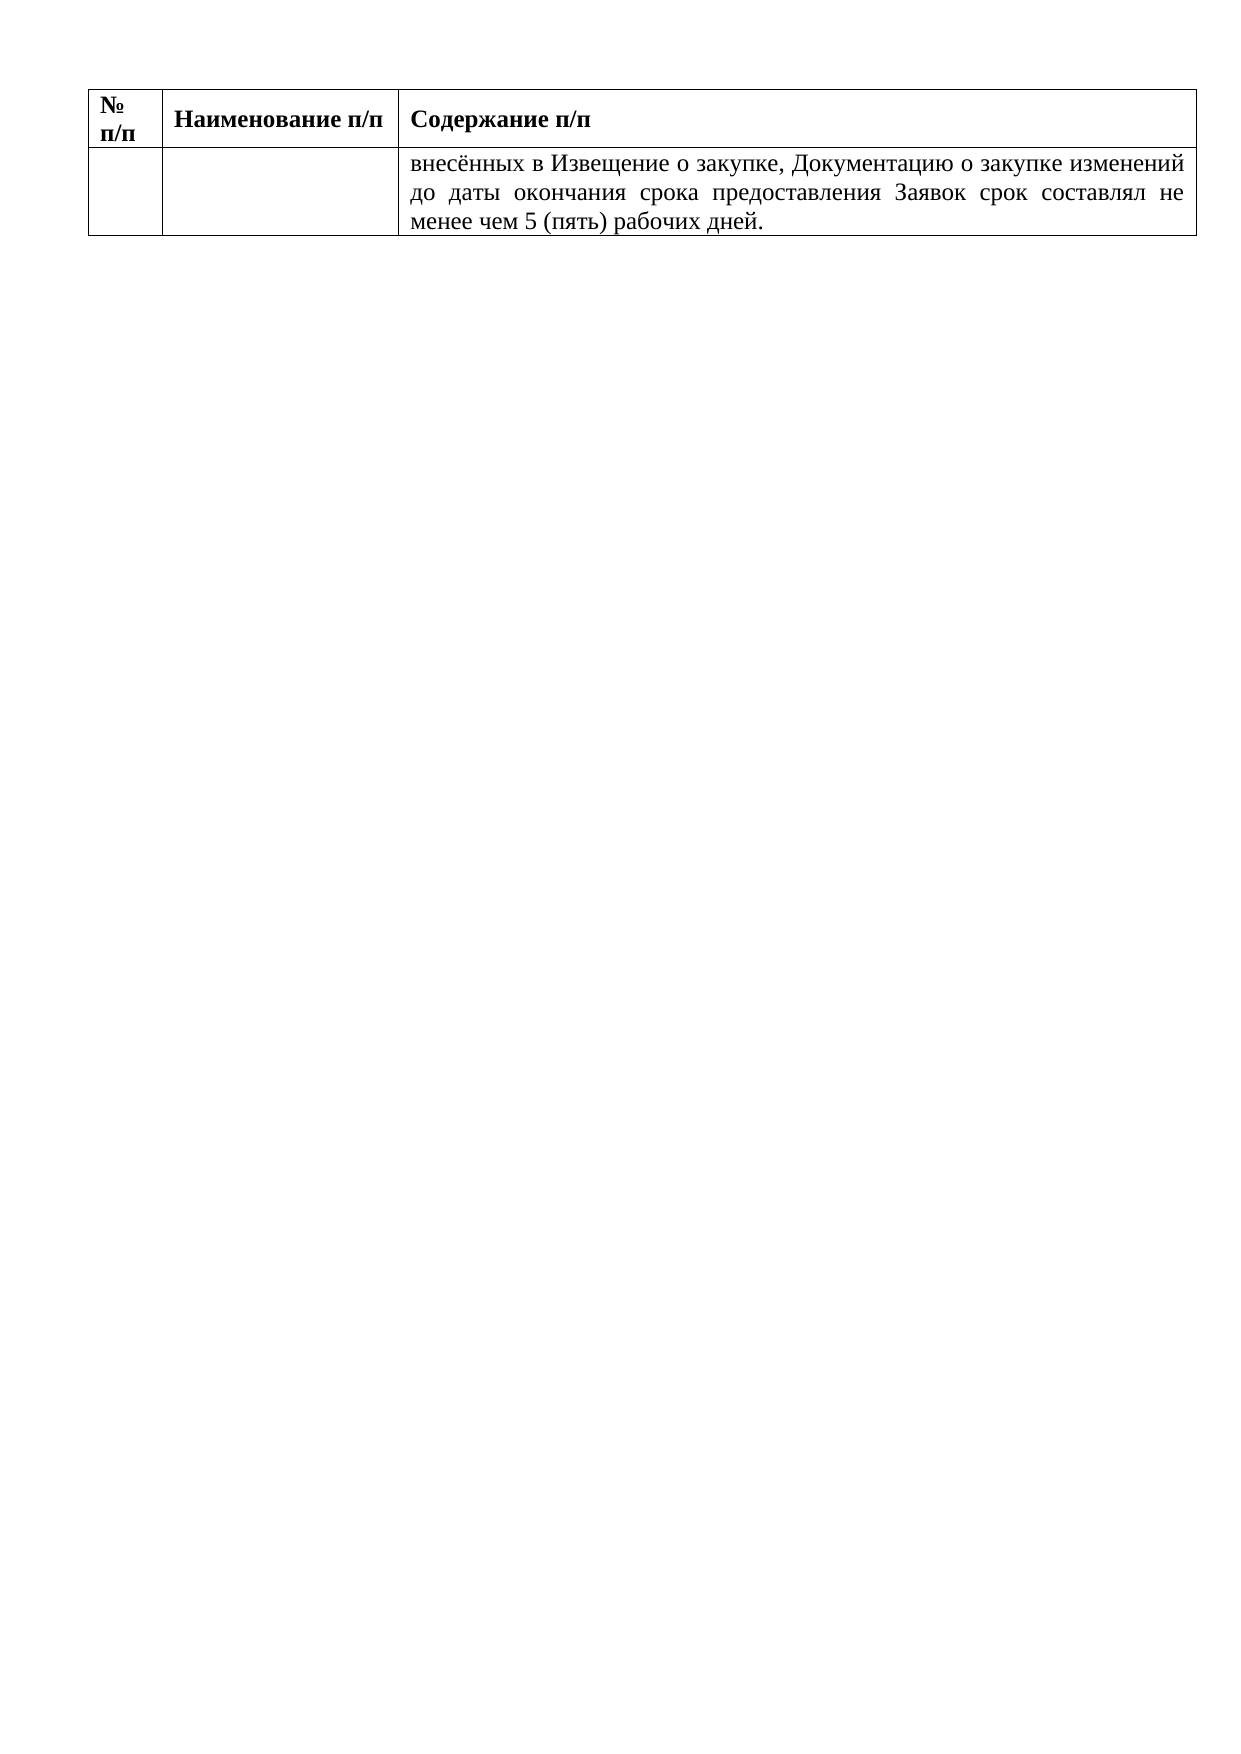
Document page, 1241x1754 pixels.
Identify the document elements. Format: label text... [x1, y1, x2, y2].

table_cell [399, 148, 1196, 234]
table_header № п/п [89, 90, 162, 147]
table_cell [163, 148, 398, 234]
table_header Наименование п/п [163, 90, 398, 147]
table_cell [89, 148, 162, 234]
table_header Содержание п/п [399, 90, 1196, 147]
